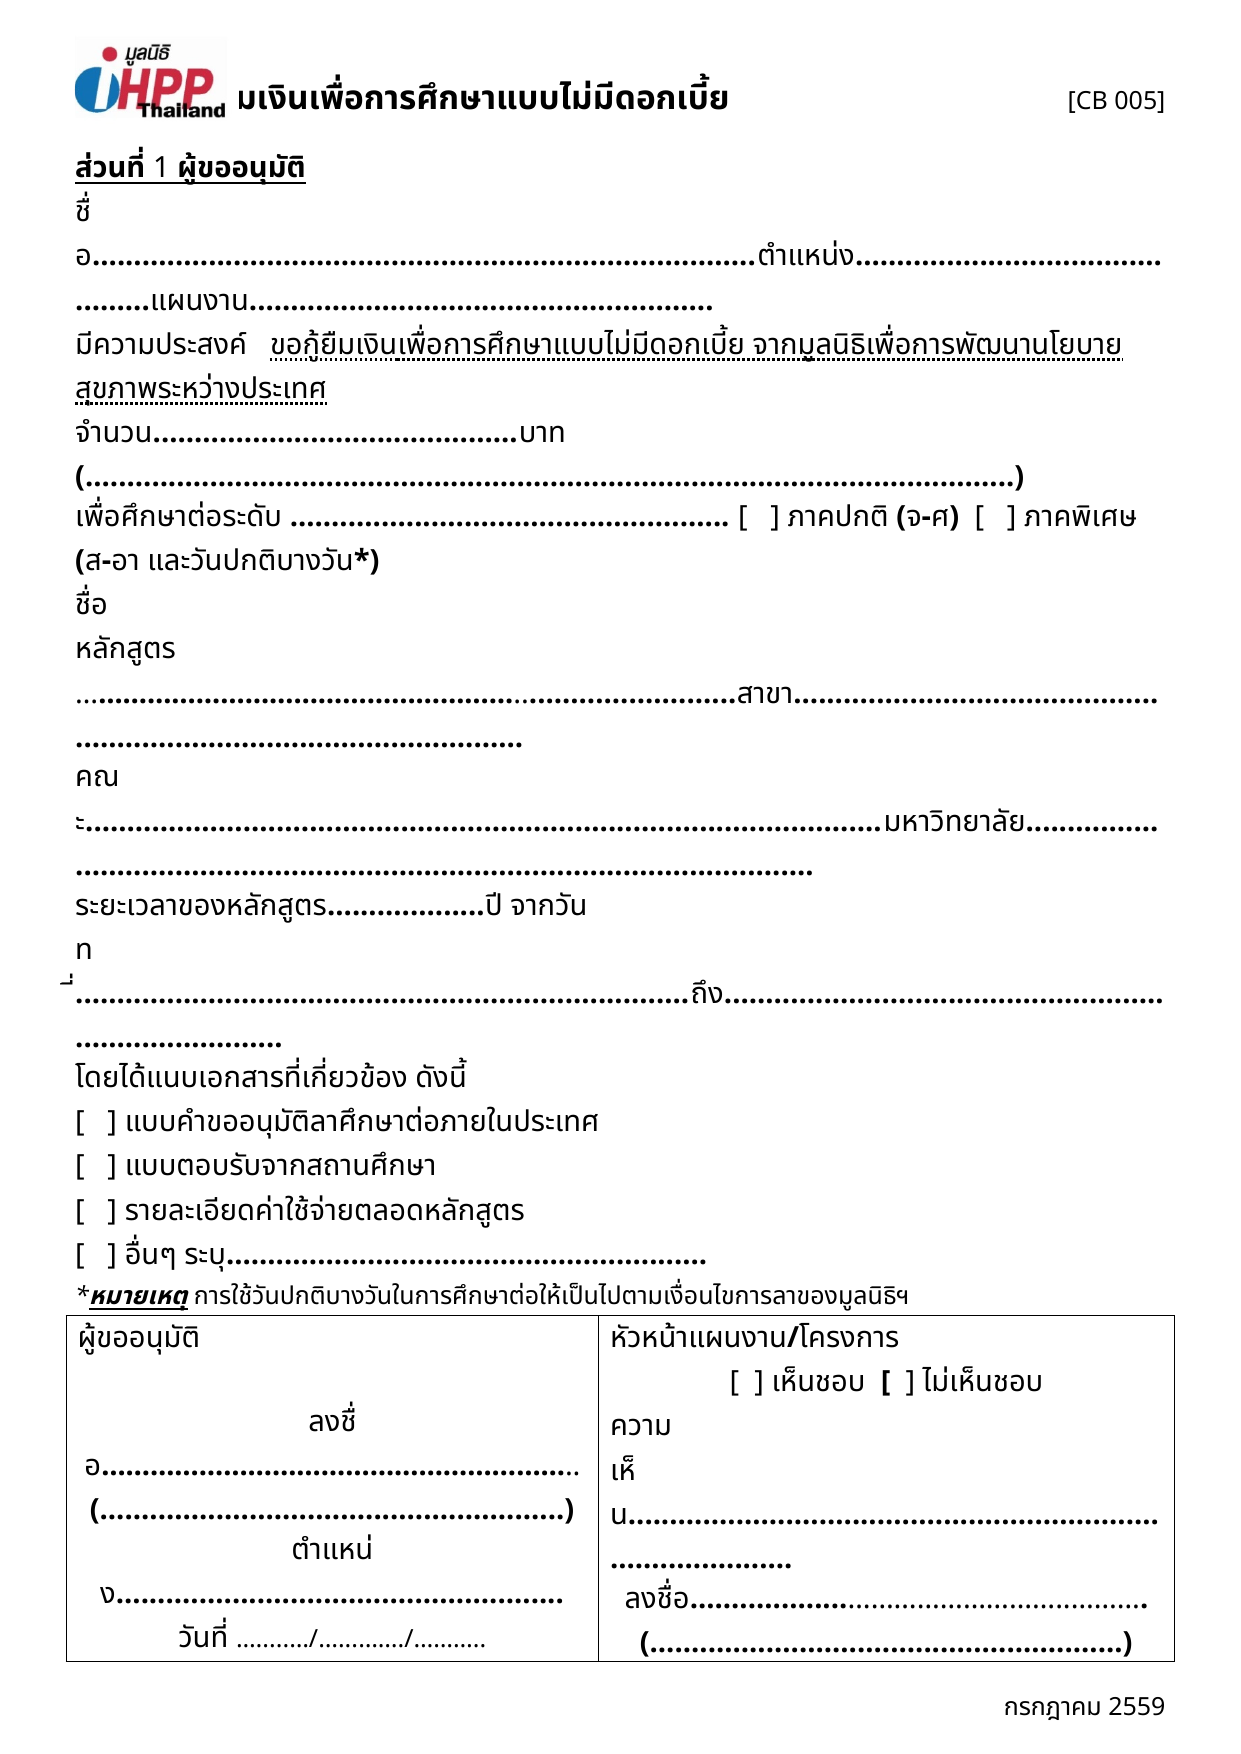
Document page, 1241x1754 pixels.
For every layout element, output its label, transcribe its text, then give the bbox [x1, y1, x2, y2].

text [ ] รายละเอียดค่าใช้จ่ายตลอดหลักสูตร [75, 1189, 1165, 1233]
text ชื่อ................................................................................ตำแหน่ง..............................................แผนงาน........................................................ [75, 191, 1165, 323]
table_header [599, 1316, 1174, 1661]
text ชื่อหลักสูตร………………………………………………...........................สาขา.................................................................................................. [75, 584, 1165, 756]
text มีความประสงค์ ขอกู้ยืมเงินเพื่อการศึกษาแบบไม่มีดอกเบี้ย จากมูลนิธิเพื่อการพัฒนานโยบายสุขภาพระหว่างประเทศ [75, 323, 1165, 411]
text *หมายเหตุ การใช้วันปกติบางวันในการศึกษาต่อให้เป็นไปตามเงื่อนไขการลาของมูลนิธิฯ [75, 1277, 1165, 1315]
picture [73, 35, 239, 126]
text โดยได้แนบเอกสารที่เกี่ยวข้อง ดังนี้ [75, 1056, 1165, 1100]
text [ ] อื่นๆ ระบุ.......................................................... [75, 1233, 1165, 1277]
text [ ] แบบตอบรับจากสถานศึกษา [75, 1144, 1165, 1189]
text จำนวน............................................บาท (................................................................................................................) [75, 411, 1165, 495]
text เพื่อศึกษาต่อระดับ ..................................................... [ ] ภาคปกติ (จ-ศ) [ ] ภาคพิเศษ (ส-อา และวันปกติบางวัน*) [75, 495, 1165, 584]
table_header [67, 1316, 598, 1661]
text ระยะเวลาของหลักสูตร...................ปี จากวันที่..........................................................................ถึง.............................................................................. [75, 884, 1165, 1056]
text คณะ................................................................................................มหาวิทยาลัย......................................................................................................... [75, 756, 1165, 884]
text ส่วนที่ 1 ผู้ขออนุมัติ [75, 146, 1165, 191]
text [ ] แบบคำขออนุมัติลาศึกษาต่อภายในประเทศ [75, 1100, 1165, 1144]
